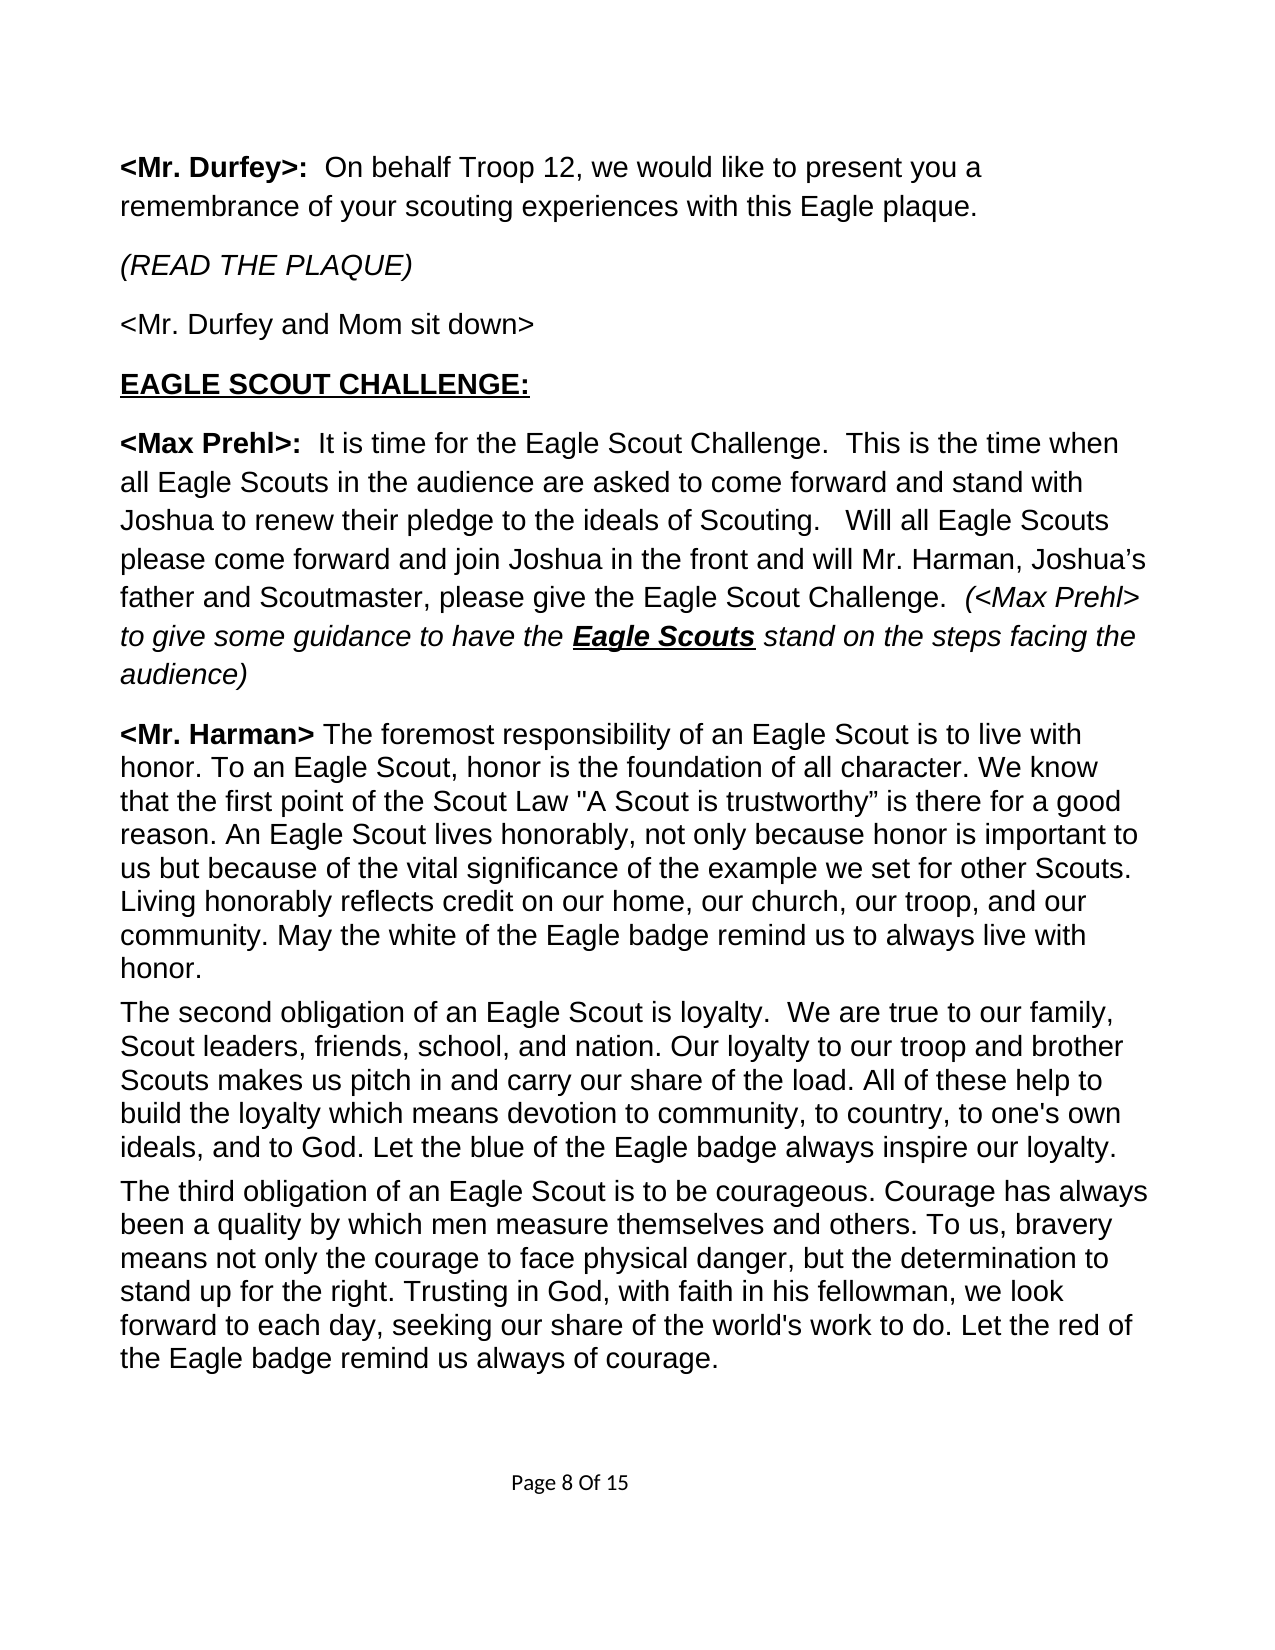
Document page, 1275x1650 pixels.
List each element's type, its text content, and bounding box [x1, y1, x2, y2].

text The second obligation of an Eagle Scout is loyalty. We are true to our family, Scout leaders, friends, school, and nation. Our loyalty to our troop and brother Scouts makes us pitch in and carry our share of the load. All of these help to build the loyalty which means devotion to community, to country, to one's own ideals, and to God. Let the blue of the Eagle badge always inspire our loyalty. [120, 995, 1155, 1163]
text EAGLE SCOUT CHALLENGE: [120, 367, 1155, 400]
text The third obligation of an Eagle Scout is to be courageous. Courage has always been a quality by which men measure themselves and others. To us, bravery means not only the courage to face physical danger, but the determination to stand up for the right. Trusting in God, with faith in his fellowman, we look forward to each day, seeking our share of the world's work to do. Let the red of the Eagle badge remind us always of courage. [120, 1173, 1155, 1375]
text <Mr. Durfey>: On behalf Troop 12, we would like to present you a remembrance of your scouting experiences with this Eagle plaque. [120, 150, 1155, 222]
text <Mr. Durfey and Mom sit down> [120, 307, 1155, 341]
text (READ THE PLAQUE) [120, 248, 1155, 281]
text <Mr. Harman> The foremost responsibility of an Eagle Scout is to live with honor. To an Eagle Scout, honor is the foundation of all character. We know that the first point of the Scout Law "A Scout is trustworthy” is there for a good reason. An Eagle Scout lives honorably, not only because honor is important to us but because of the vital significance of the example we set for other Scouts. Living honorably reflects credit on our home, our church, our troop, and our community. May the white of the Eagle badge remind us to always live with honor. [120, 717, 1155, 985]
text <Max Prehl>: It is time for the Eagle Scout Challenge. This is the time when all Eagle Scouts in the audience are asked to come forward and stand with Joshua to renew their pledge to the ideals of Scouting. Will all Eagle Scouts please come forward and join Joshua in the front and will Mr. Harman, Joshua’s father and Scoutmaster, please give the Eagle Scout Challenge. (<Max Prehl> to give some guidance to have the Eagle Scouts stand on the steps facing the audience) [120, 426, 1155, 691]
